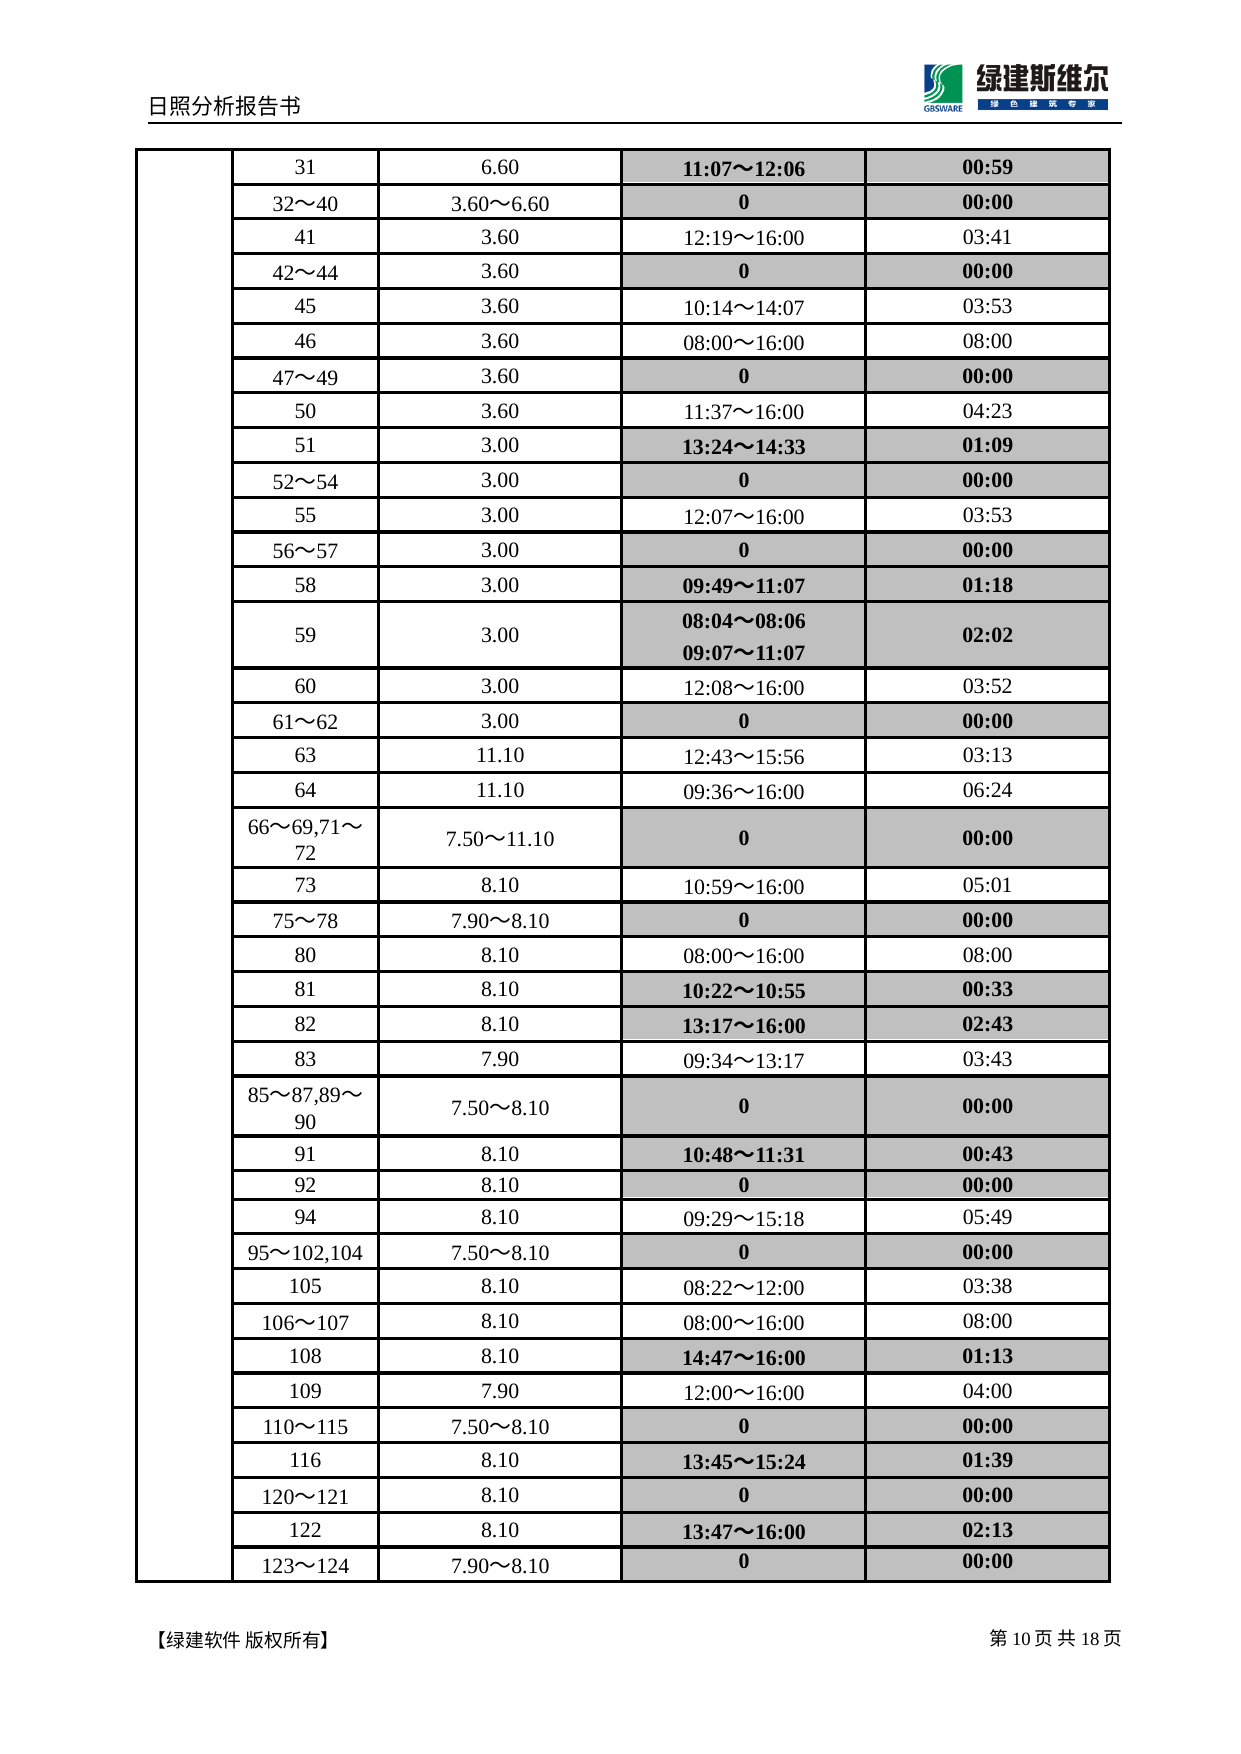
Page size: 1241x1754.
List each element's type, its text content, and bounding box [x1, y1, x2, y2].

table_cell 3.00 [380, 704, 620, 736]
table_cell 09:36～16:00 [623, 774, 864, 806]
table_cell 0 [623, 809, 864, 866]
table_cell 8.10 [380, 1270, 620, 1302]
table_cell 08:00 [867, 938, 1108, 970]
table_cell 00:00 [867, 704, 1108, 736]
table_cell 61～62 [234, 704, 377, 736]
table_cell 8.10 [380, 1138, 620, 1169]
table_cell 7.90 [380, 1043, 620, 1074]
table_cell 3.00 [380, 670, 620, 701]
table_cell 04:00 [867, 1375, 1108, 1406]
table_cell 51 [234, 429, 377, 461]
table_cell 3.00 [380, 568, 620, 600]
table_cell 3.60～6.60 [380, 186, 620, 217]
table_cell 00:00 [867, 1235, 1108, 1267]
table_cell 105 [234, 1270, 377, 1302]
table_cell 0 [623, 1078, 864, 1134]
table_cell 7.90～8.10 [380, 1549, 620, 1580]
table_cell 47～49 [234, 360, 377, 391]
table_cell 13:47～16:00 [623, 1514, 864, 1545]
table_cell 00:00 [867, 534, 1108, 565]
table_cell 02:43 [867, 1008, 1108, 1039]
table_cell 8.10 [380, 1479, 620, 1511]
table_cell 8.10 [380, 938, 620, 970]
table_cell 00:00 [867, 1549, 1108, 1580]
table_cell 109 [234, 1375, 377, 1406]
table_cell 00:00 [867, 1409, 1108, 1441]
table_cell 12:19～16:00 [623, 220, 864, 252]
table_cell 00:00 [867, 255, 1108, 287]
table_cell 7.90～8.10 [380, 904, 620, 935]
picture [923, 62, 1109, 112]
table_cell 08:00 [867, 1305, 1108, 1337]
table_cell 10:22～10:55 [623, 973, 864, 1005]
table_cell 31 [234, 151, 377, 182]
table_cell 75～78 [234, 904, 377, 935]
table_cell 08:00 [867, 325, 1108, 356]
table_cell 03:43 [867, 1043, 1108, 1074]
table_cell 0 [623, 1409, 864, 1441]
table_cell 11:37～16:00 [623, 394, 864, 426]
table_cell 11.10 [380, 739, 620, 771]
table_cell 12:08～16:00 [623, 670, 864, 701]
table_cell 8.10 [380, 1305, 620, 1337]
table_cell 08:00～16:00 [623, 1305, 864, 1337]
table_cell 64 [234, 774, 377, 806]
table_cell 63 [234, 739, 377, 771]
table_cell 8.10 [380, 1340, 620, 1371]
table_cell 01:18 [867, 568, 1108, 600]
table_cell 116 [234, 1444, 377, 1476]
table_cell 56～57 [234, 534, 377, 565]
table_cell 00:59 [867, 151, 1108, 182]
table_cell 0 [623, 186, 864, 217]
table_cell 00:00 [867, 1479, 1108, 1511]
table_cell 3.60 [380, 394, 620, 426]
table_cell 0 [623, 464, 864, 496]
table_cell 09:34～13:17 [623, 1043, 864, 1074]
table_cell 123～124 [234, 1549, 377, 1580]
table_cell 106～107 [234, 1305, 377, 1337]
table_cell 85～87,89～90 [234, 1078, 377, 1134]
table_cell 8.10 [380, 973, 620, 1005]
table_cell 0 [623, 1235, 864, 1267]
table_cell 00:00 [867, 360, 1108, 391]
table_cell 50 [234, 394, 377, 426]
table_cell 0 [623, 534, 864, 565]
table_cell 108 [234, 1340, 377, 1371]
table_cell 0 [623, 1172, 864, 1197]
table_cell 45 [234, 290, 377, 322]
table_cell 0 [623, 1549, 864, 1580]
table_cell 3.60 [380, 220, 620, 252]
table_cell 3.00 [380, 534, 620, 565]
table_cell 6.60 [380, 151, 620, 182]
table_cell 00:33 [867, 973, 1108, 1005]
table_cell 11.10 [380, 774, 620, 806]
table_cell 91 [234, 1138, 377, 1169]
table_cell 7.50～8.10 [380, 1078, 620, 1134]
table_cell 59 [234, 603, 377, 666]
table_cell 95～102,104 [234, 1235, 377, 1267]
table_cell 92 [234, 1172, 377, 1197]
table_cell 08:22～12:00 [623, 1270, 864, 1302]
table_cell 7.50～8.10 [380, 1235, 620, 1267]
table_cell 7.90 [380, 1375, 620, 1406]
table_cell 00:00 [867, 1078, 1108, 1134]
table_cell 06:24 [867, 774, 1108, 806]
table_cell 12:43～15:56 [623, 739, 864, 771]
table_cell 12:07～16:00 [623, 499, 864, 530]
table_cell 60 [234, 670, 377, 701]
table_cell 13:24～14:33 [623, 429, 864, 461]
table_cell 09:29～15:18 [623, 1201, 864, 1232]
table_cell 80 [234, 938, 377, 970]
table_cell 32～40 [234, 186, 377, 217]
table_cell 08:00～16:00 [623, 325, 864, 356]
table_cell 08:00～16:00 [623, 938, 864, 970]
table_cell 3.60 [380, 360, 620, 391]
table_cell 66～69,71～72 [234, 809, 377, 866]
table_cell 3.60 [380, 325, 620, 356]
table_cell 00:00 [867, 464, 1108, 496]
table_cell 01:13 [867, 1340, 1108, 1371]
table_cell 03:38 [867, 1270, 1108, 1302]
table_cell 00:00 [867, 1172, 1108, 1197]
table_cell 00:00 [867, 904, 1108, 935]
table_cell 120～121 [234, 1479, 377, 1511]
table_cell 58 [234, 568, 377, 600]
table_cell 83 [234, 1043, 377, 1074]
table_cell 13:45～15:24 [623, 1444, 864, 1476]
table_cell 0 [623, 1479, 864, 1511]
table_cell 3.00 [380, 499, 620, 530]
table_cell 3.00 [380, 429, 620, 461]
table_cell 02:02 [867, 603, 1108, 666]
table_cell 0 [623, 904, 864, 935]
table_cell 94 [234, 1201, 377, 1232]
table_cell 122 [234, 1514, 377, 1545]
table_cell 81 [234, 973, 377, 1005]
table_cell 110～115 [234, 1409, 377, 1441]
table_cell 05:01 [867, 869, 1108, 900]
table_cell 8.10 [380, 1008, 620, 1039]
table_cell 52～54 [234, 464, 377, 496]
table_cell 0 [623, 360, 864, 391]
table_cell 8.10 [380, 869, 620, 900]
table_cell 10:14～14:07 [623, 290, 864, 322]
table_cell 01:09 [867, 429, 1108, 461]
table_cell 09:49～11:07 [623, 568, 864, 600]
table_cell 00:43 [867, 1138, 1108, 1169]
table_cell 12:00～16:00 [623, 1375, 864, 1406]
table_cell 7.50～11.10 [380, 809, 620, 866]
table_cell 14:47～16:00 [623, 1340, 864, 1371]
table_cell 3.00 [380, 603, 620, 666]
table_cell 00:00 [867, 809, 1108, 866]
table_cell 0 [623, 704, 864, 736]
table_cell 05:49 [867, 1201, 1108, 1232]
table_cell 82 [234, 1008, 377, 1039]
table_cell 08:04～08:06 09:07～11:07 [623, 603, 864, 666]
table_cell 8.10 [380, 1201, 620, 1232]
table_cell 00:00 [867, 186, 1108, 217]
table_cell 10:59～16:00 [623, 869, 864, 900]
table_cell 10:48～11:31 [623, 1138, 864, 1169]
table_cell 13:17～16:00 [623, 1008, 864, 1039]
table_cell 11:07～12:06 [623, 151, 864, 182]
table_cell 3.60 [380, 290, 620, 322]
table_cell 04:23 [867, 394, 1108, 426]
table_cell 03:41 [867, 220, 1108, 252]
table_cell 73 [234, 869, 377, 900]
table_cell 46 [234, 325, 377, 356]
table_cell 3.00 [380, 464, 620, 496]
table_cell 01:39 [867, 1444, 1108, 1476]
table_cell 3.60 [380, 255, 620, 287]
table_cell 03:53 [867, 290, 1108, 322]
table_cell 03:53 [867, 499, 1108, 530]
table_cell 55 [234, 499, 377, 530]
table_cell 8.10 [380, 1172, 620, 1197]
table_cell 02:13 [867, 1514, 1108, 1545]
table_cell 8.10 [380, 1514, 620, 1545]
table_cell 7.50～8.10 [380, 1409, 620, 1441]
table_cell 42～44 [234, 255, 377, 287]
table_cell 03:52 [867, 670, 1108, 701]
table_cell 41 [234, 220, 377, 252]
table_cell 0 [623, 255, 864, 287]
table_cell 8.10 [380, 1444, 620, 1476]
table_cell 03:13 [867, 739, 1108, 771]
